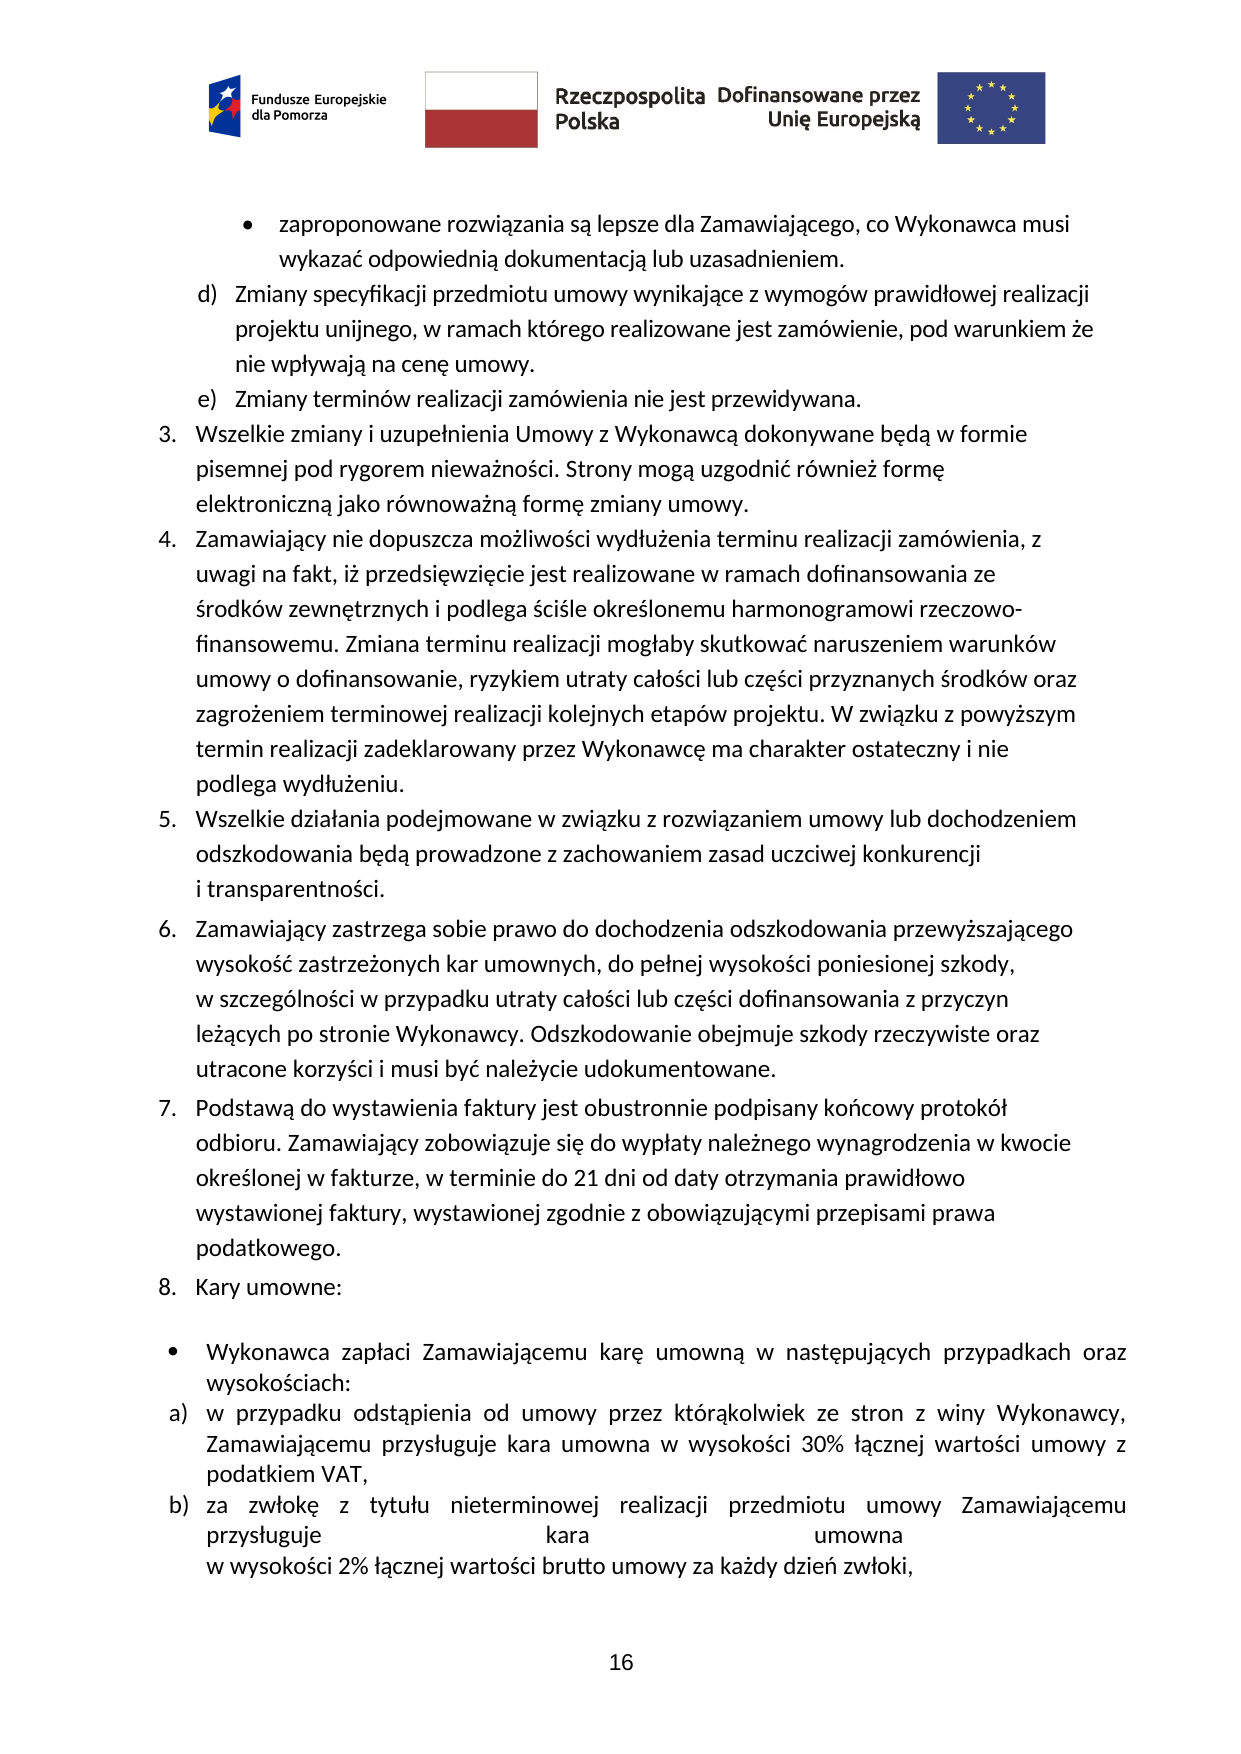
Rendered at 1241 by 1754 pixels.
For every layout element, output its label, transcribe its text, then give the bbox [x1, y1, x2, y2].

picture [193, 59, 1066, 153]
list Wykonawca zapłaci Zamawiającemu karę umowną w następujących przypadkach oraz wysokościach: [169, 1336, 1128, 1397]
list w przypadku odstąpienia od umowy przez którąkolwiek ze stron z winy Wykonawcy, Zamawiającemu przysługuje kara umowna w wysokości 30% łącznej wartości umowy z podatkiem VAT, [169, 1397, 1128, 1489]
list Zmiany specyfikacji przedmiotu umowy wynikające z wymogów prawidłowej realizacji projektu unijnego, w ramach którego realizowane jest zamówienie, pod warunkiem że nie wpływają na cenę umowy. [197, 278, 1128, 379]
list Wszelkie działania podejmowane w związku z rozwiązaniem umowy lub dochodzeniem odszkodowania będą prowadzone z zachowaniem zasad uczciwej konkurencji i transparentności. [158, 804, 1084, 904]
list Zmiany terminów realizacji zamówienia nie jest przewidywana. [197, 383, 1128, 414]
list za zwłokę z tytułu nieterminowej realizacji przedmiotu umowy Zamawiającemu przysługuje kara umowna w wysokości 2% łącznej wartości brutto umowy za każdy dzień zwłoki, [169, 1489, 1128, 1581]
list zaproponowane rozwiązania są lepsze dla Zamawiającego, co Wykonawca musi wykazać odpowiednią dokumentacją lub uzasadnieniem. [241, 208, 1128, 274]
list Zamawiający zastrzega sobie prawo do dochodzenia odszkodowania przewyższającego wysokość zastrzeżonych kar umownych, do pełnej wysokości poniesionej szkody, w szczególności w przypadku utraty całości lub części dofinansowania z przyczyn leżących po stronie Wykonawcy. Odszkodowanie obejmuje szkody rzeczywiste oraz utracone korzyści i musi być należycie udokumentowane. [158, 913, 1084, 1083]
list Kary umowne: [158, 1271, 1084, 1301]
list Wszelkie zmiany i uzupełnienia Umowy z Wykonawcą dokonywane będą w formie pisemnej pod rygorem nieważności. Strony mogą uzgodnić również formę elektroniczną jako równoważną formę zmiany umowy. [158, 418, 1084, 519]
list Podstawą do wystawienia faktury jest obustronnie podpisany końcowy protokół odbioru. Zamawiający zobowiązuje się do wypłaty należnego wynagrodzenia w kwocie określonej w fakturze, w terminie do 21 dni od daty otrzymania prawidłowo wystawionej faktury, wystawionej zgodnie z obowiązującymi przepisami prawa podatkowego. [158, 1092, 1084, 1262]
list Zamawiający nie dopuszcza możliwości wydłużenia terminu realizacji zamówienia, z uwagi na fakt, iż przedsięwzięcie jest realizowane w ramach dofinansowania ze środków zewnętrznych i podlega ściśle określonemu harmonogramowi rzeczowo-finansowemu. Zmiana terminu realizacji mogłaby skutkować naruszeniem warunków umowy o dofinansowanie, ryzykiem utraty całości lub części przyznanych środków oraz zagrożeniem terminowej realizacji kolejnych etapów projektu. W związku z powyższym termin realizacji zadeklarowany przez Wykonawcę ma charakter ostateczny i nie podlega wydłużeniu. [158, 523, 1084, 799]
